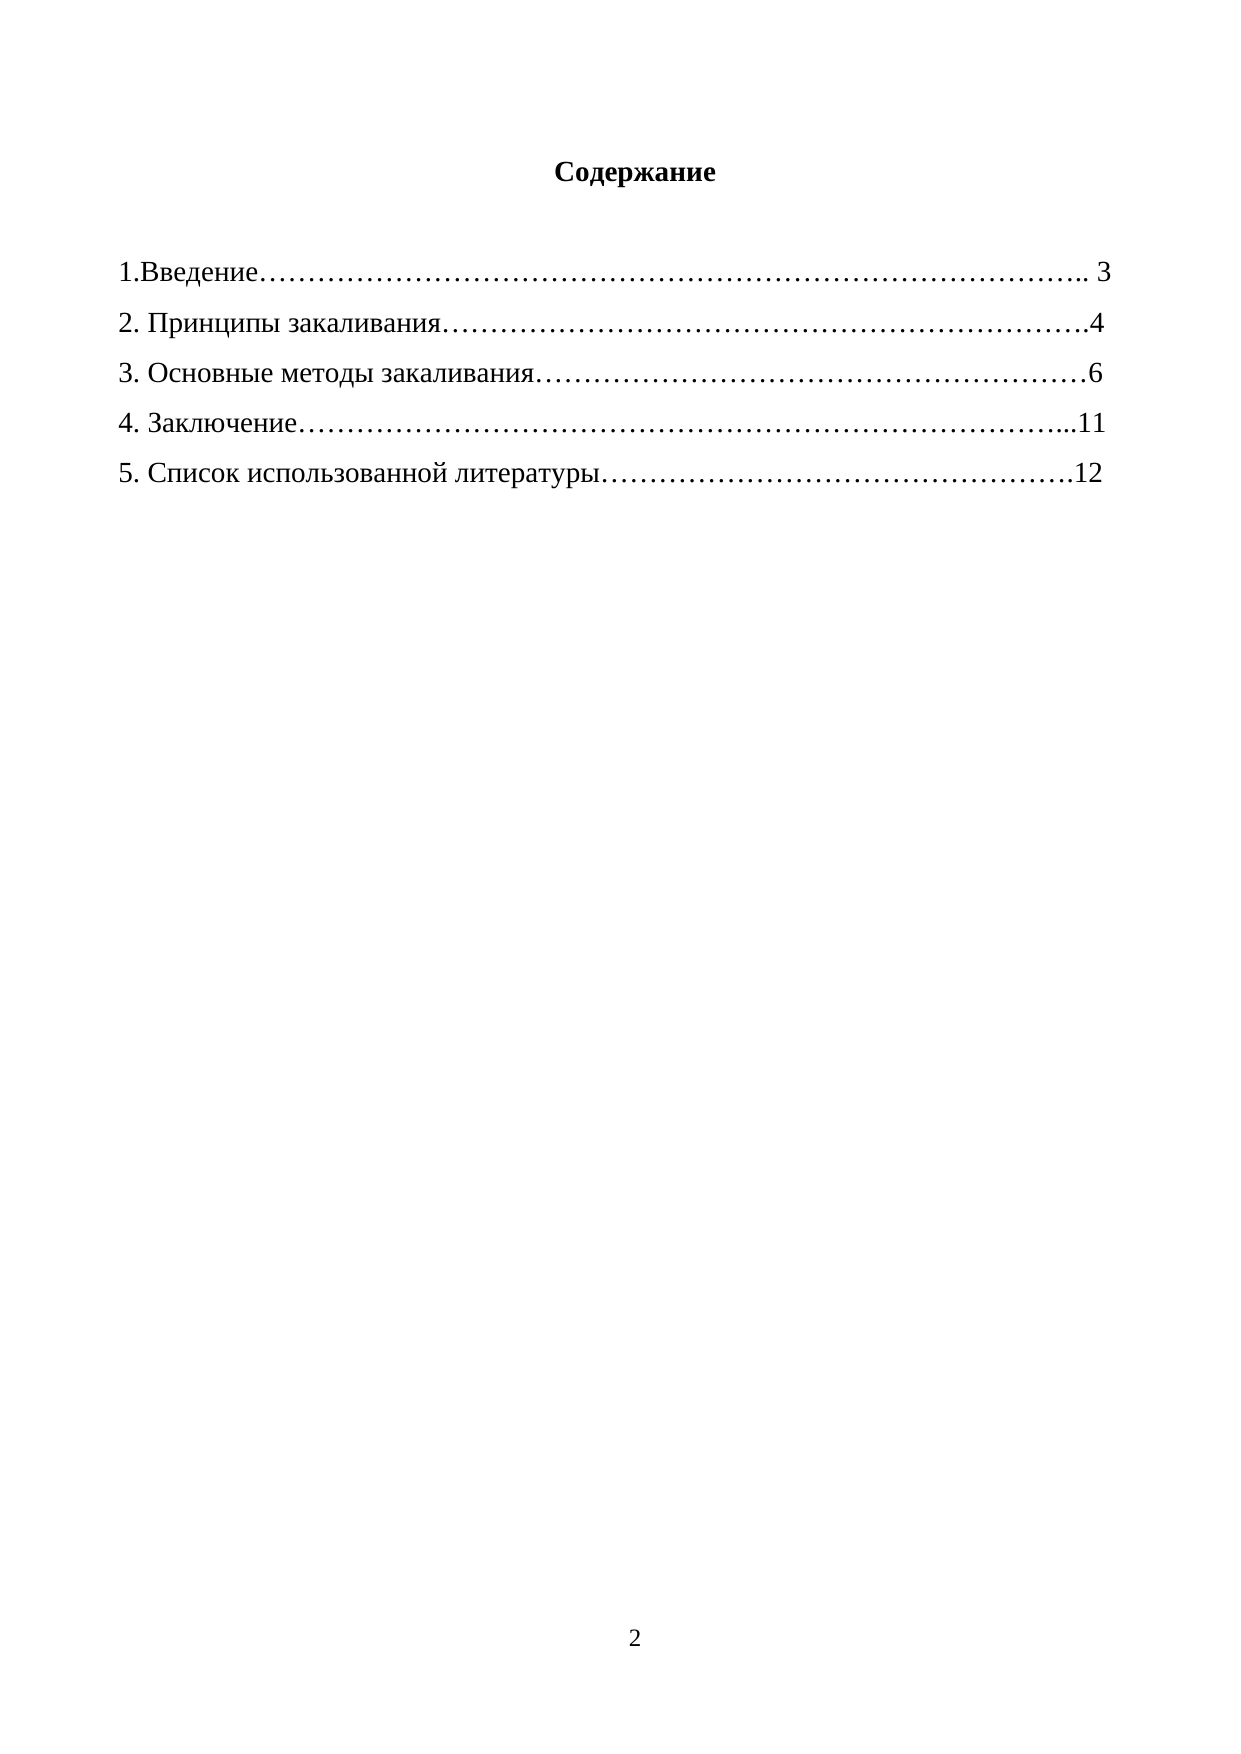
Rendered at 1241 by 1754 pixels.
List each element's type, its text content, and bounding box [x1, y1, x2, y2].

text 3. Основные методы закаливания…………………………………………………6 [118, 355, 1152, 388]
text 5. Список использованной литературы………………………………………….12 [118, 456, 1152, 489]
text Содержание [118, 154, 1152, 187]
text 1.Введение………………………………………………………………………….. 3 [118, 254, 1152, 288]
text 2. Принципы закаливания………………………………………………………….4 [118, 305, 1152, 338]
text 4. Заключение……………………………………………………………………...11 [118, 405, 1152, 439]
